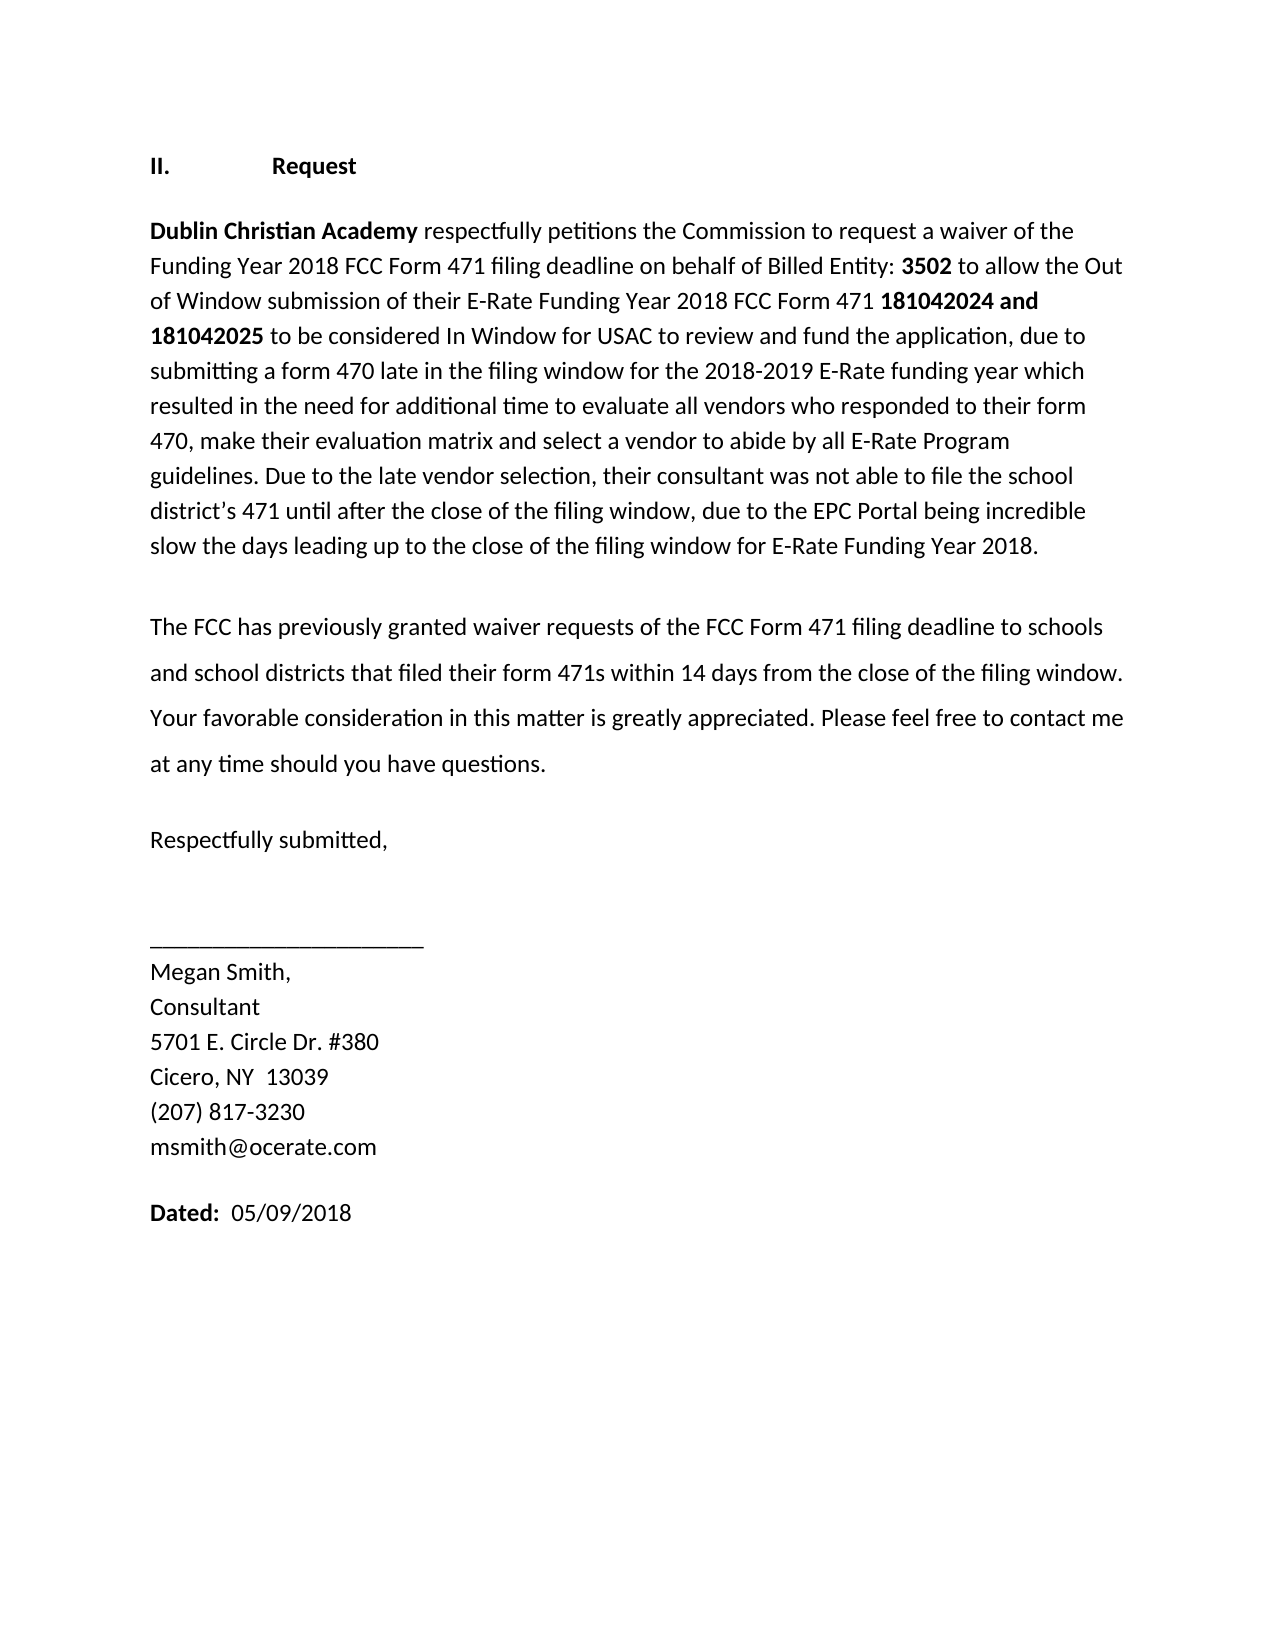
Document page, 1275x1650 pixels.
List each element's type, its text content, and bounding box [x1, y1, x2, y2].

text 5701 E. Circle Dr. #380 [150, 1026, 1125, 1057]
text Megan Smith, [150, 956, 1125, 987]
text msmith@ocerate.com [150, 1131, 1125, 1162]
text Consultant [150, 991, 1125, 1022]
text II. Request [150, 150, 1125, 181]
text (207) 817-3230 [150, 1096, 1125, 1127]
text Dated: 05/09/2018 [150, 1197, 1125, 1227]
text The FCC has previously granted waiver requests of the FCC Form 471 filing deadline to schools and school districts that filed their form 471s within 14 days from the close of the filing window. Your favorable consideration in this matter is greatly appreciated. Please feel free to contact me at any time should you have questions. [150, 611, 1125, 779]
text Respectfully submitted, [150, 824, 1125, 854]
text Dublin Christian Academy respectfully petitions the Commission to request a waiver of the Funding Year 2018 FCC Form 471 filing deadline on behalf of Billed Entity: 3502 to allow the Out of Window submission of their E-Rate Funding Year 2018 FCC Form 471 181042024 and 181042025 to be considered In Window for USAC to review and fund the application, due to submitting a form 470 late in the filing window for the 2018-2019 E-Rate funding year which resulted in the need for additional time to evaluate all vendors who responded to their form 470, make their evaluation matrix and select a vendor to abide by all E-Rate Program guidelines. Due to the late vendor selection, their consultant was not able to file the school district’s 471 until after the close of the filing window, due to the EPC Portal being incredible slow the days leading up to the close of the filing window for E-Rate Funding Year 2018. [150, 215, 1125, 561]
text ______________________ [150, 921, 1125, 952]
text Cicero, NY 13039 [150, 1061, 1125, 1092]
